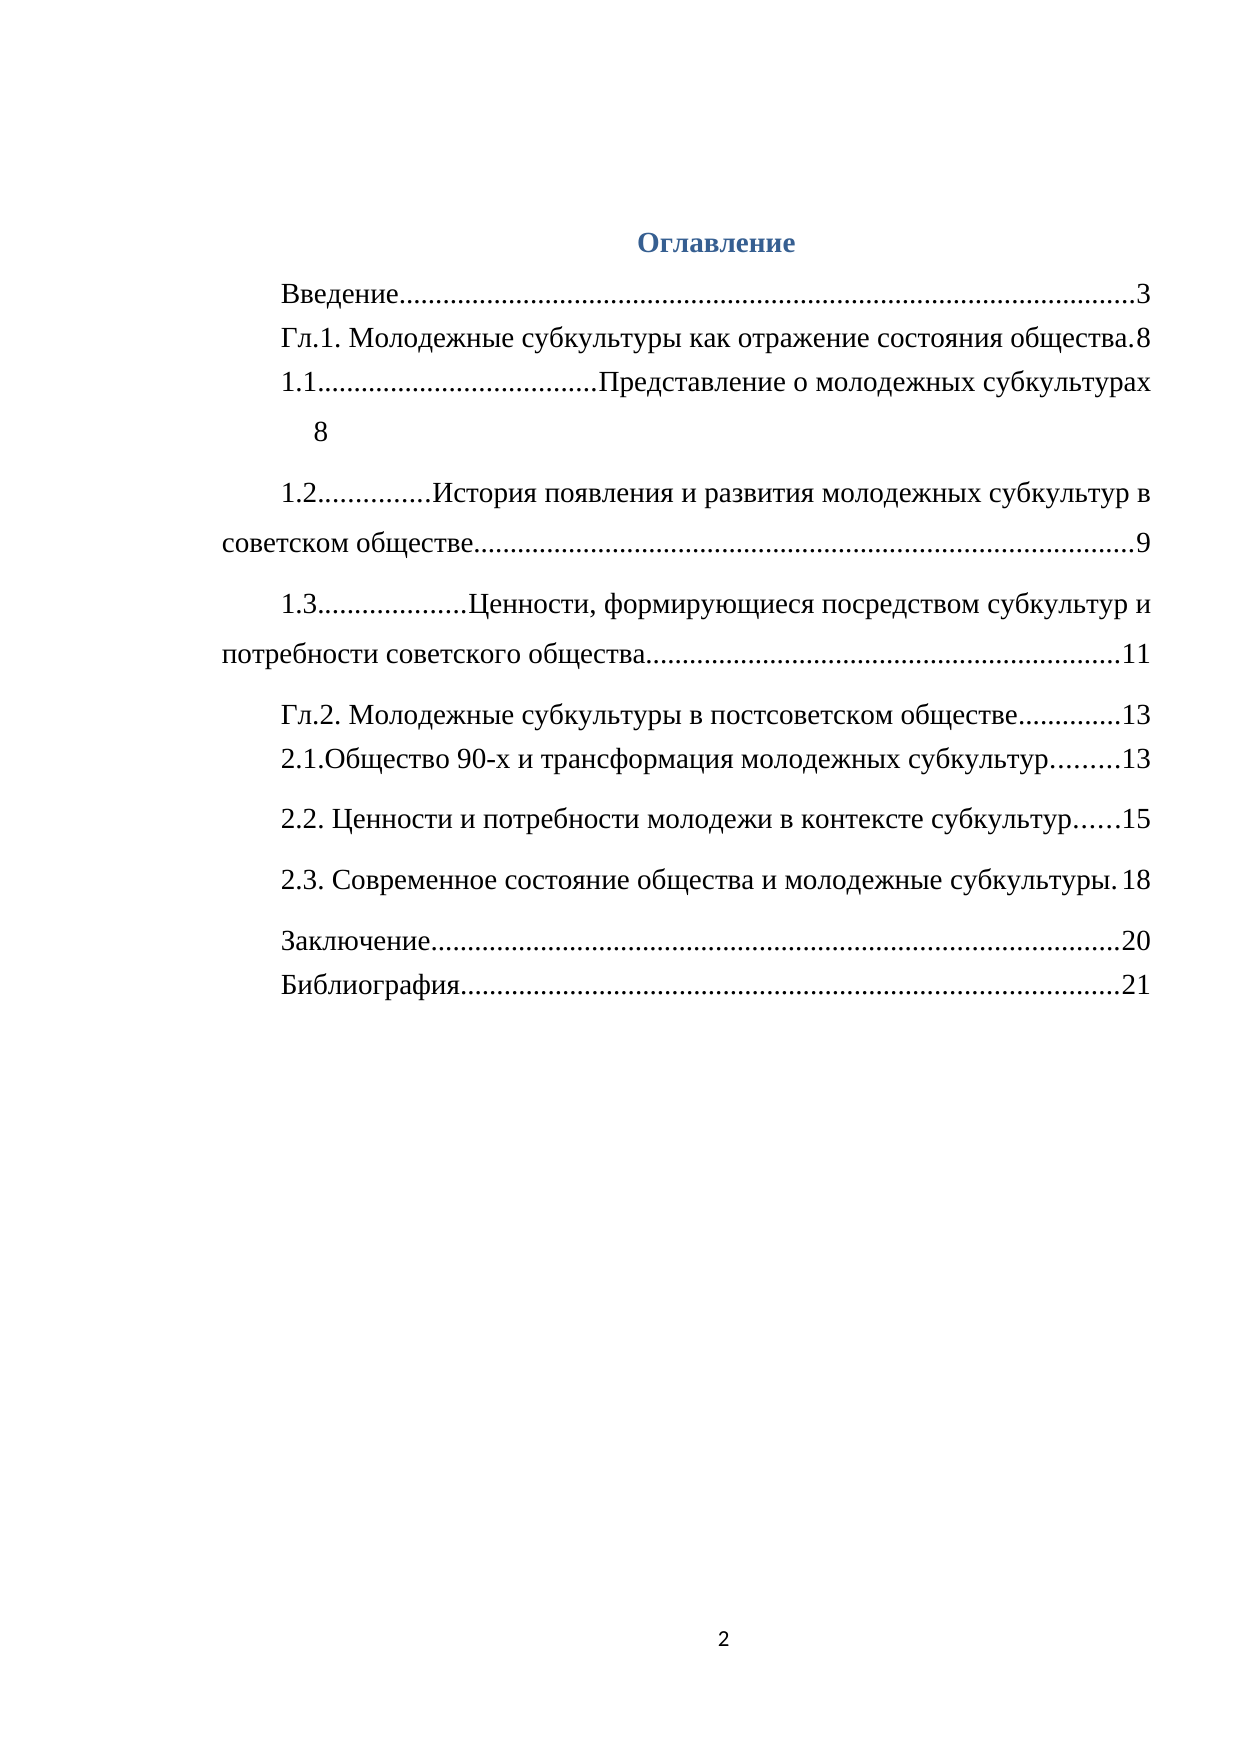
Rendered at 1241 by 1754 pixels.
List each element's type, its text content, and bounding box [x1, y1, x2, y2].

text 1.2. История появления и развития молодежных субкультур в советском обществе 9 [222, 475, 1152, 559]
text Введение 3 [222, 276, 1152, 309]
text 2.3. Современное состояние общества и молодежные субкультуры 18 [222, 862, 1152, 896]
text 2.1.Общество 90-х и трансформация молодежных субкультур 13 [222, 741, 1152, 774]
text Библиография 21 [222, 967, 1152, 1001]
text 1.1. Представление о молодежных субкультурах 8 [222, 364, 1152, 448]
subtitle Оглавление [222, 226, 1152, 259]
text Гл.2. Молодежные субкультуры в постсоветском обществе 13 [222, 697, 1152, 731]
text Заключение 20 [222, 923, 1152, 957]
text 1.3. Ценности, формирующиеся посредством субкультур и потребности советского общества 11 [222, 586, 1152, 670]
text Гл.1. Молодежные субкультуры как отражение состояния общества 8 [222, 320, 1152, 353]
text 2.2. Ценности и потребности молодежи в контексте субкультур 15 [222, 802, 1152, 835]
